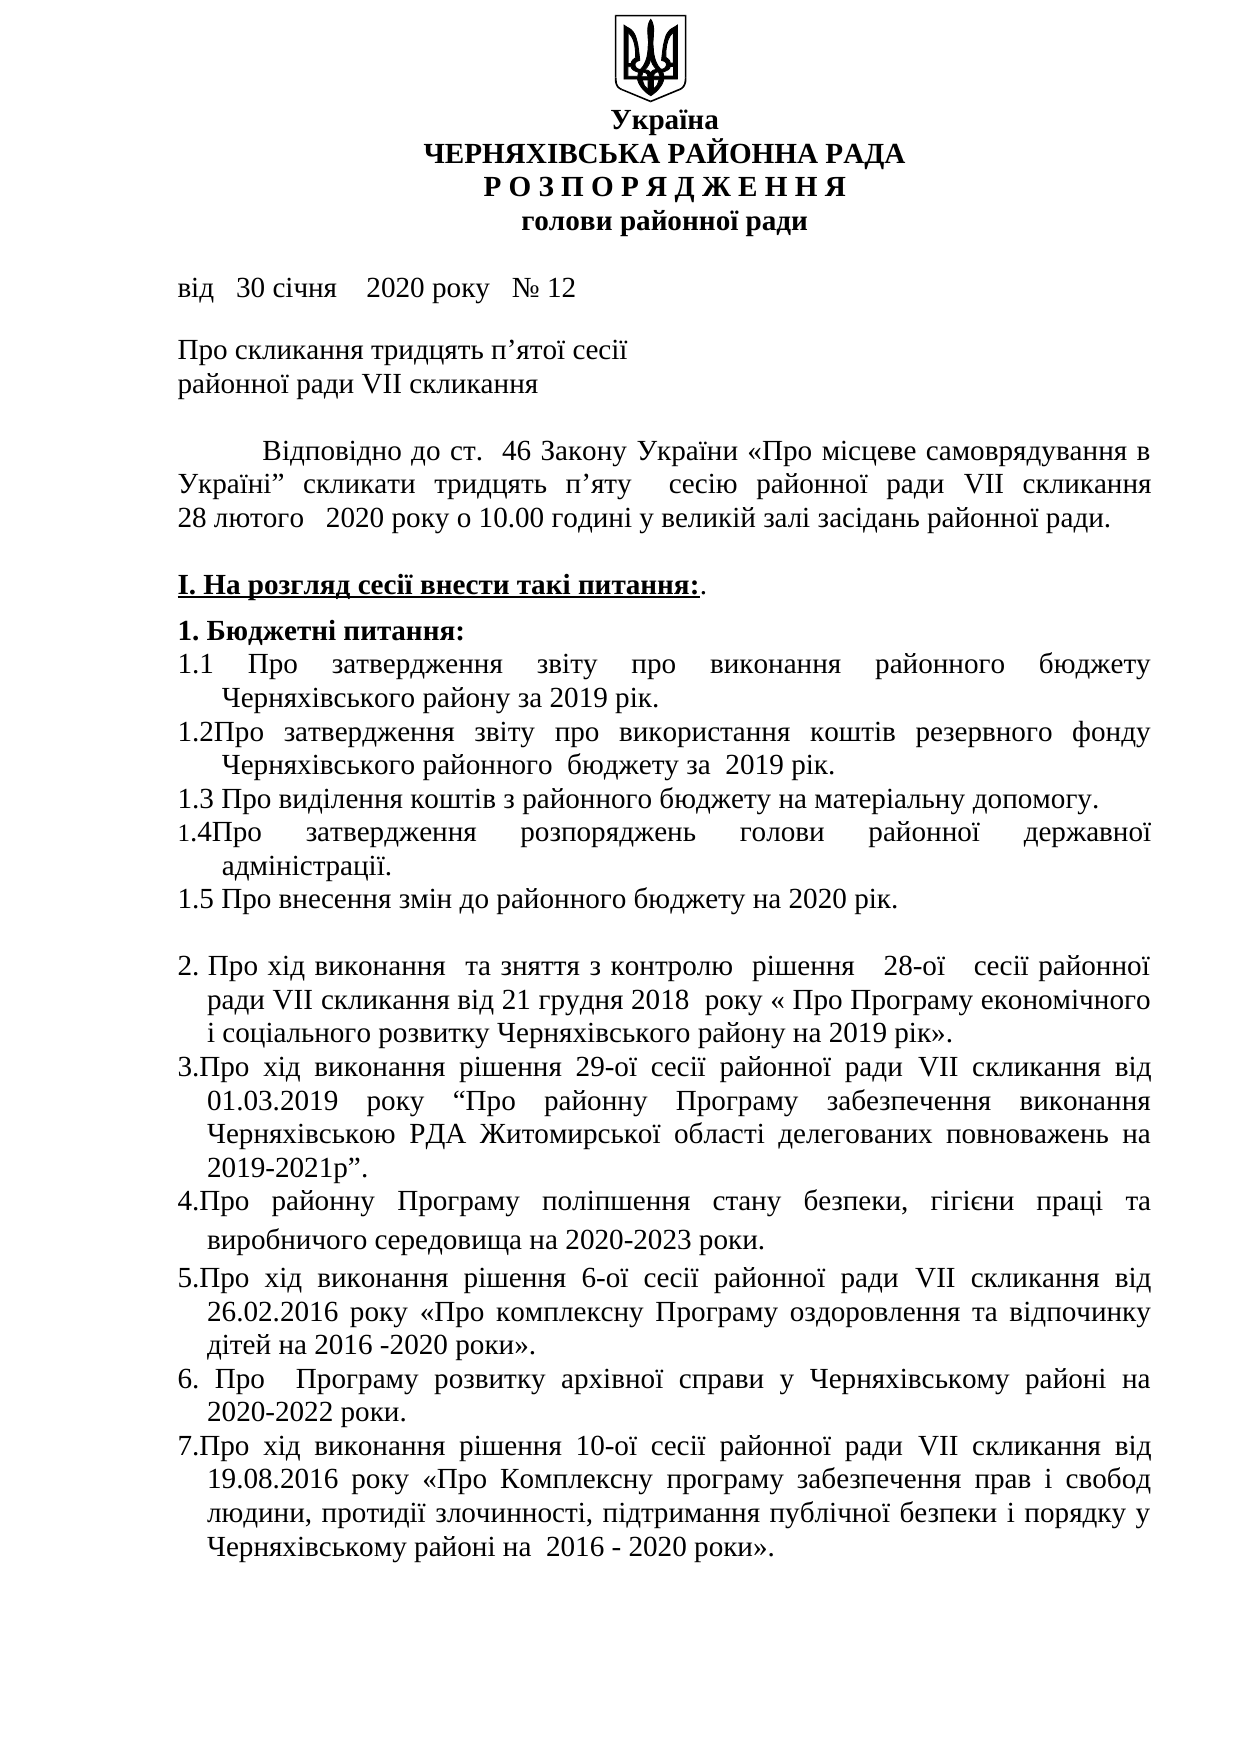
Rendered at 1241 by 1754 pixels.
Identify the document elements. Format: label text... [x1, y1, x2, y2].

text І. На розгляд сесії внести такі питання:. [177, 567, 1152, 601]
text голови районної ради [177, 203, 1152, 236]
text Відповідно до ст. 46 Закону України «Про місцеве самоврядування в Україні” скликати тридцять п’яту сесію районної ради VII скликання 28 лютого 2020 року о 10.00 годині у великій залі засідань районної ради. [177, 433, 1152, 533]
text 2. Про хід виконання та зняття з контролю рішення 28-ої сесії районної ради VII скликання від 21 грудня 2018 року « Про Програму економічного і соціального розвитку Черняхівського району на 2019 рік». [177, 948, 1152, 1049]
text 6. Про Програму розвитку архівної справи у Черняхівському районі на 2020-2022 роки. [177, 1361, 1152, 1428]
text від 30 січня 2020 року № 12 [177, 270, 1152, 303]
text Про скликання тридцять п’ятої сесії [177, 332, 1152, 366]
subtitle ЧЕРНЯХІВСЬКА РАЙОННА РАДА [177, 136, 1152, 169]
text 1.4Про затвердження розпоряджень голови районної державної адміністрації. [177, 814, 1152, 881]
text 7.Про хід виконання рішення 10-ої сесії районної ради VIІ скликання від 19.08.2016 року «Про Комплексну програму забезпечення прав і свобод людини, протидії злочинності, підтримання публічної безпеки і порядку у Черняхівському районі на 2016 - 2020 роки». [177, 1428, 1152, 1562]
text 1. Бюджетні питання: [177, 613, 1152, 647]
subtitle Р О З П О Р Я Д Ж Е Н Н Я [177, 169, 1152, 203]
text 3.Про хід виконання рішення 29-ої сесії районної ради VIІ скликання від 01.03.2019 року “Про районну Програму забезпечення виконання Черняхівською РДА Житомирської області делегованих повноважень на 2019-2021р”. [177, 1049, 1152, 1183]
text районної ради VII скликання [177, 366, 1152, 399]
text 4.Про районну Програму поліпшення стану безпеки, гігієни праці та виробничого середовища на 2020-2023 роки. [177, 1183, 1152, 1255]
text 1.1 Про затвердження звіту про виконання районного бюджету Черняхівського району за 2019 рік. [177, 647, 1152, 714]
subtitle Україна [177, 102, 1152, 136]
text 1.5 Про внесення змін до районного бюджету на 2020 рік. [177, 881, 1152, 915]
text 5.Про хід виконання рішення 6-ої сесії районної ради VІІ скликання від 26.02.2016 року «Про комплексну Програму оздоровлення та відпочинку дітей на 2016 -2020 роки». [177, 1260, 1152, 1361]
text 1.2Про затвердження звіту про використання коштів резервного фонду Черняхівського районного бюджету за 2019 рік. [177, 714, 1152, 781]
text 1.3 Про виділення коштів з районного бюджету на матеріальну допомогу. [177, 781, 1152, 814]
